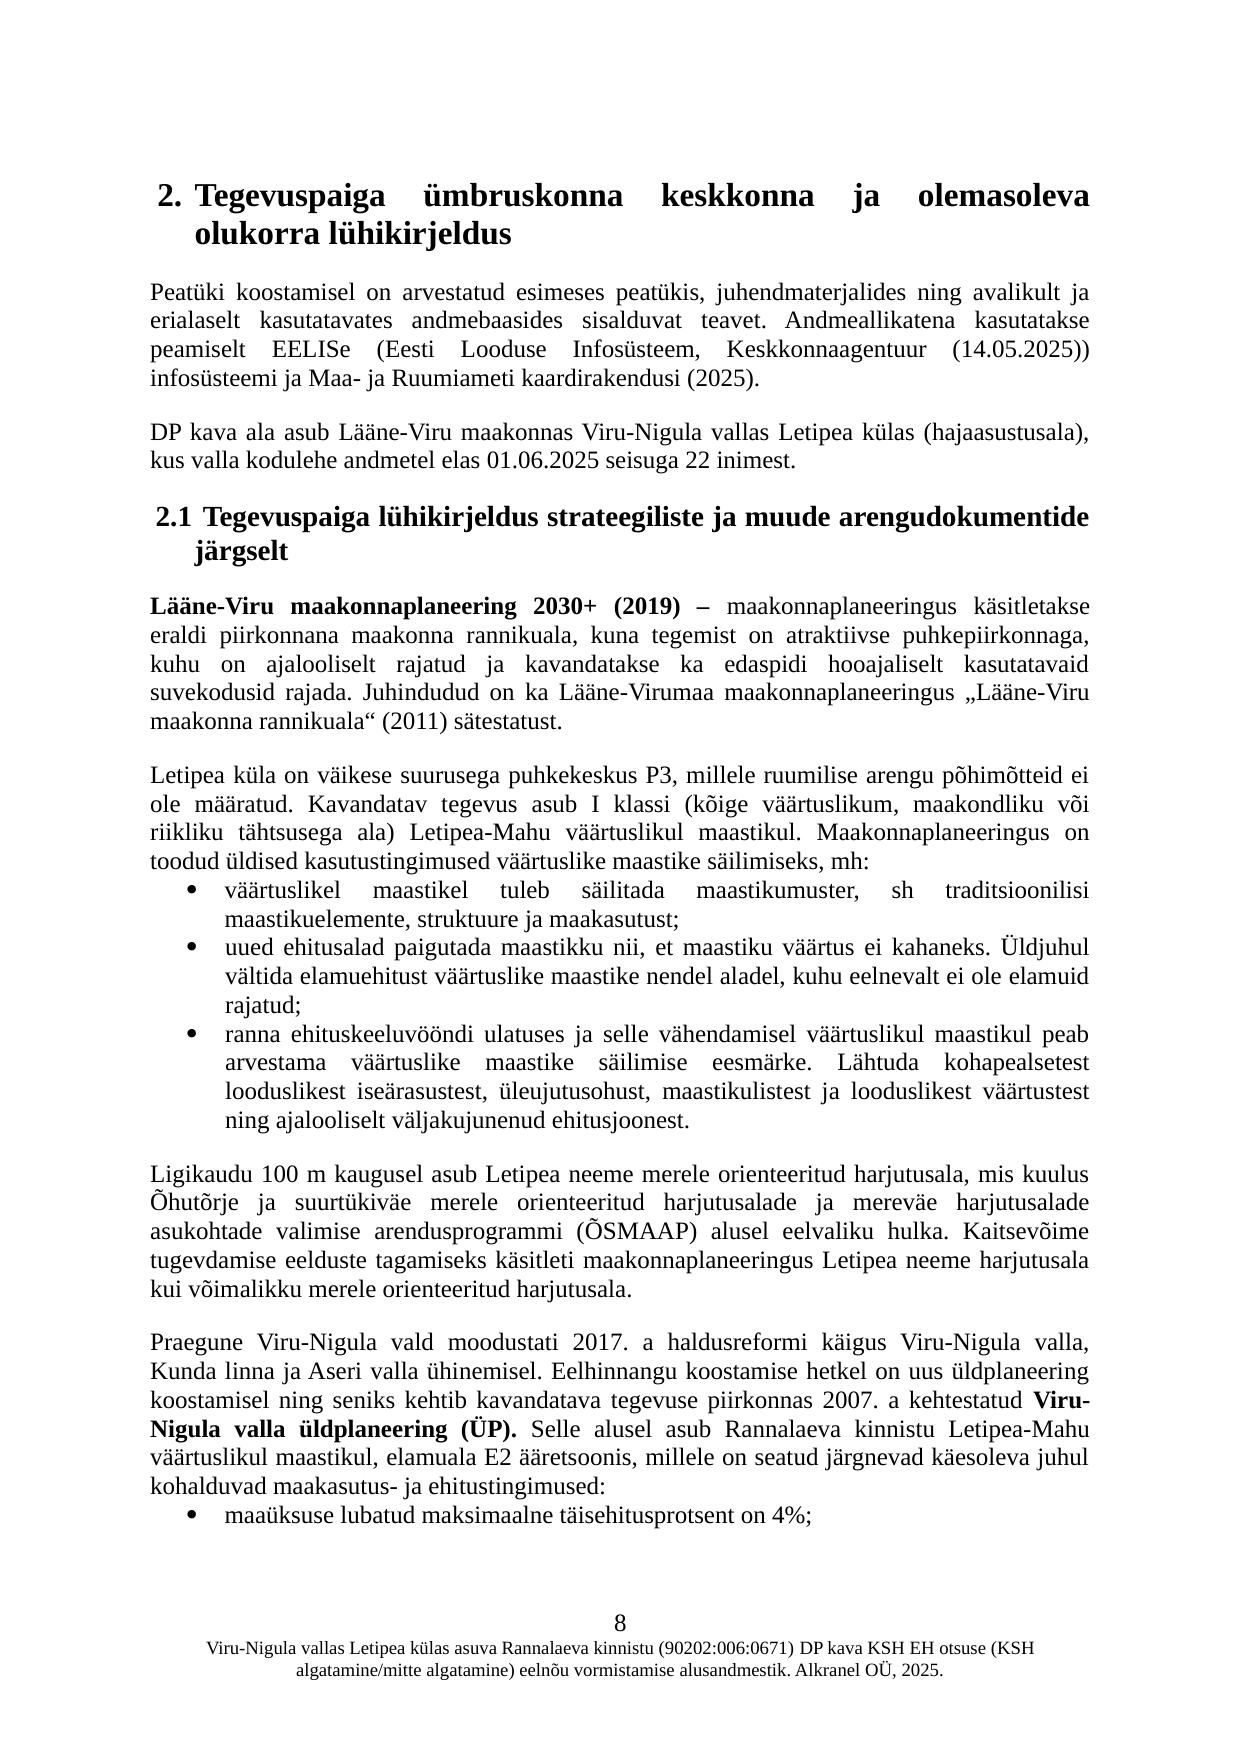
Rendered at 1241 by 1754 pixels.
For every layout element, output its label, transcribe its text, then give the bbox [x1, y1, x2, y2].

text Peatüki koostamisel on arvestatud esimeses peatükis, juhendmaterjalides ning avalikult ja erialaselt kasutatavates andmebaasides sisalduvat teavet. Andmeallikatena kasutatakse peamiselt EELISe (Eesti Looduse Infosüsteem, Keskkonnaagentuur (14.05.2025)) infosüsteemi ja Maa- ja Ruumiameti kaardirakendusi (2025). [150, 277, 1090, 392]
list uued ehitusalad paigutada maastikku nii, et maastiku väärtus ei kahaneks. Üldjuhul vältida elamuehitust väärtuslike maastike nendel aladel, kuhu eelnevalt ei ole elamuid rajatud; [187, 932, 1090, 1019]
subtitle Tegevuspaiga ümbruskonna keskkonna ja olemasoleva olukorra lühikirjeldus [157, 175, 1090, 252]
list ranna ehituskeeluvööndi ulatuses ja selle vähendamisel väärtuslikul maastikul peab arvestama väärtuslike maastike säilimise eesmärke. Lähtuda kohapealsetest looduslikest iseärasustest, üleujutusohust, maastikulistest ja looduslikest väärtustest ning ajalooliselt väljakujunenud ehitusjoonest. [187, 1019, 1090, 1134]
list maaüksuse lubatud maksimaalne täisehitusprotsent on 4%; [187, 1500, 1090, 1529]
text Letipea küla on väikese suurusega puhkekeskus P3, millele ruumilise arengu põhimõtteid ei ole määratud. Kavandatav tegevus asub I klassi (kõige väärtuslikum, maakondliku või riikliku tähtsusega ala) Letipea-Mahu väärtuslikul maastikul. Maakonnaplaneeringus on toodud üldised kasutustingimused väärtuslike maastike säilimiseks, mh: [150, 760, 1090, 875]
list väärtuslikel maastikel tuleb säilitada maastikumuster, sh traditsioonilisi maastikuelemente, struktuure ja maakasutust; [187, 875, 1090, 932]
text Praegune Viru-Nigula vald moodustati 2017. a haldusreformi käigus Viru-Nigula valla, Kunda linna ja Aseri valla ühinemisel. Eelhinnangu koostamise hetkel on uus üldplaneering koostamisel ning seniks kehtib kavandatava tegevuse piirkonnas 2007. a kehtestatud Viru-Nigula valla üldplaneering (ÜP). Selle alusel asub Rannalaeva kinnistu Letipea-Mahu väärtuslikul maastikul, elamuala E2 ääretsoonis, millele on seatud järgnevad käesoleva juhul kohalduvad maakasutus- ja ehitustingimused: [150, 1327, 1090, 1500]
text Ligikaudu 100 m kaugusel asub Letipea neeme merele orienteeritud harjutusala, mis kuulus Õhutõrje ja suurtükiväe merele orienteeritud harjutusalade ja mereväe harjutusalade asukohtade valimise arendusprogrammi (ÕSMAAP) alusel eelvaliku hulka. Kaitsevõime tugevdamise eelduste tagamiseks käsitleti maakonnaplaneeringus Letipea neeme harjutusala kui võimalikku merele orienteeritud harjutusala. [150, 1159, 1090, 1302]
subtitle Tegevuspaiga lühikirjeldus strateegiliste ja muude arengudokumentide järgselt [155, 499, 1090, 566]
text Lääne-Viru maakonnaplaneering 2030+ (2019) – maakonnaplaneeringus käsitletakse eraldi piirkonnana maakonna rannikuala, kuna tegemist on atraktiivse puhkepiirkonnaga, kuhu on ajalooliselt rajatud ja kavandatakse ka edaspidi hooajaliselt kasutatavaid suvekodusid rajada. Juhindudud on ka Lääne-Virumaa maakonnaplaneeringus „Lääne-Viru maakonna rannikuala“ (2011) sätestatust. [150, 591, 1090, 735]
text DP kava ala asub Lääne-Viru maakonnas Viru-Nigula vallas Letipea külas (hajaasustusala), kus valla kodulehe andmetel elas 01.06.2025 seisuga 22 inimest. [150, 417, 1090, 474]
